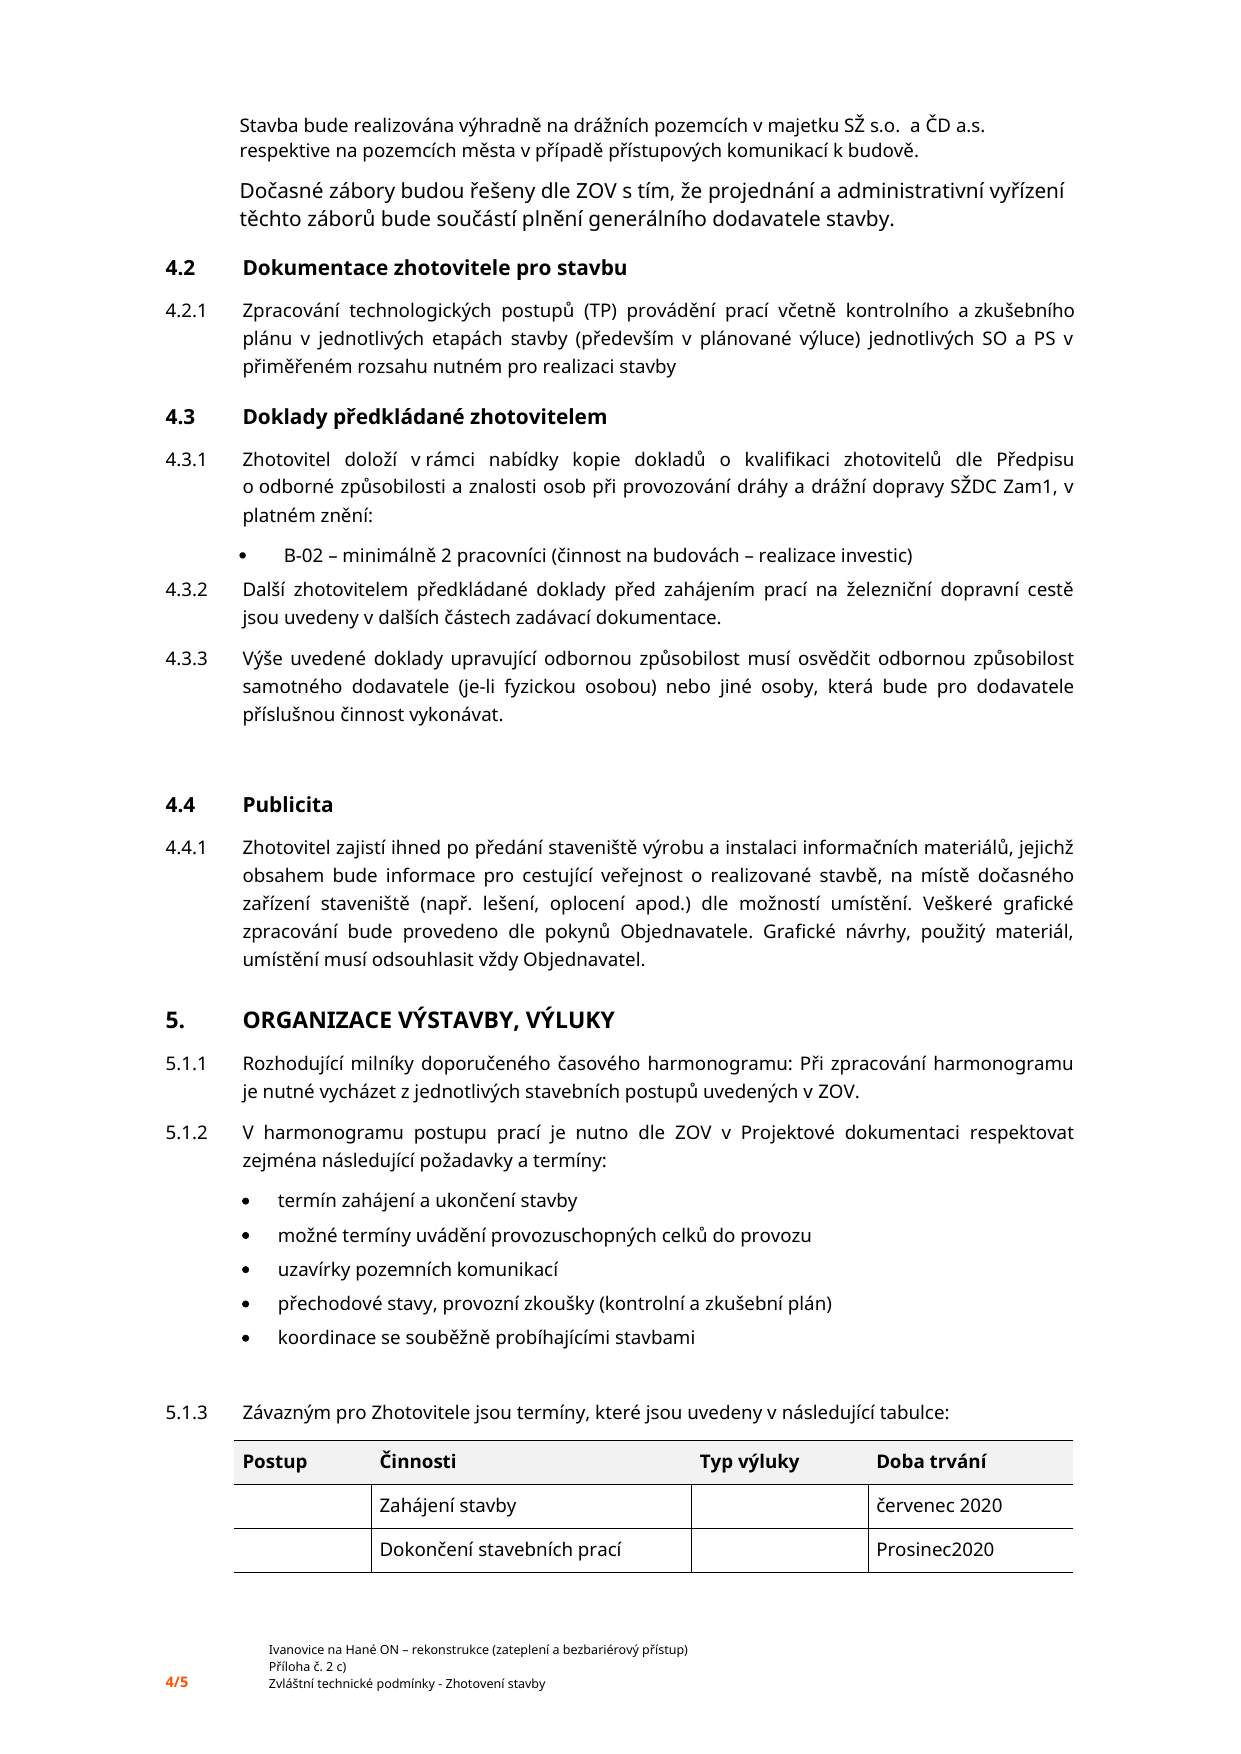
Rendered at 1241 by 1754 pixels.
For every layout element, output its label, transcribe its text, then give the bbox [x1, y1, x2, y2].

text Dočasné zábory budou řešeny dle ZOV s tím, že projednání a administrativní vyřízení těchto záborů bude součástí plnění generálního dodavatele stavby. [239, 176, 1075, 233]
list Zhotovitel doloží v rámci nabídky kopie dokladů o kvalifikaci zhotovitelů dle Předpisu o odborné způsobilosti a znalosti osob při provozování dráhy a drážní dopravy SŽDC Zam1, v platném znění: [165, 446, 1075, 527]
list termín zahájení a ukončení stavby [242, 1188, 1075, 1213]
text Dokumentace zhotovitele pro stavbu [165, 253, 1075, 282]
text Stavba bude realizována výhradně na drážních pozemcích v majetku SŽ s.o. a ČD a.s. respektive na pozemcích města v případě přístupových komunikací k budově. [165, 112, 1075, 163]
list B-02 – minimálně 2 pracovníci (činnost na budovách – realizace investic) [239, 542, 1075, 568]
text Publicita [165, 791, 1075, 819]
table_header Typ výluky [691, 1441, 868, 1484]
text ORGANIZACE VÝSTAVBY, VÝLUKY [165, 1004, 1075, 1035]
table_header Postup [234, 1441, 371, 1484]
text Rozhodující milníky doporučeného časového harmonogramu: Při zpracování harmonogramu je nutné vycházet z jednotlivých stavebních postupů uvedených v ZOV. [165, 1051, 1075, 1104]
text Výše uvedené doklady upravující odbornou způsobilost musí osvědčit odbornou způsobilost samotného dodavatele (je-li fyzickou osobou) nebo jiné osoby, která bude pro dodavatele příslušnou činnost vykonávat. [165, 645, 1075, 727]
table_cell [692, 1529, 868, 1572]
list možné termíny uvádění provozuschopných celků do provozu [242, 1222, 1075, 1247]
text Zpracování technologických postupů (TP) provádění prací včetně kontrolního a zkušebního plánu v jednotlivých etapách stavby (především v plánované výluce) jednotlivých SO a PS v přiměřeném rozsahu nutném pro realizaci stavby [165, 297, 1075, 379]
table_cell [234, 1529, 371, 1572]
table_cell [692, 1485, 868, 1528]
text V harmonogramu postupu prací je nutno dle ZOV v Projektové dokumentaci respektovat zejména následující požadavky a termíny: [165, 1119, 1075, 1173]
table_cell [234, 1485, 371, 1528]
text Doklady předkládané zhotovitelem [165, 402, 1075, 431]
text Závazným pro Zhotovitele jsou termíny, které jsou uvedeny v následující tabulce: [165, 1399, 1075, 1425]
table_cell Prosinec2020 [869, 1529, 1073, 1572]
table_cell Dokončení stavebních prací [372, 1529, 691, 1572]
table_header Činnosti [371, 1441, 691, 1484]
text Zhotovitel zajistí ihned po předání staveniště výrobu a instalaci informačních materiálů, jejichž obsahem bude informace pro cestující veřejnost o realizované stavbě, na místě dočasného zařízení staveniště (např. lešení, oplocení apod.) dle možností umístění. Veškeré grafické zpracování bude provedeno dle pokynů Objednavatele. Grafické návrhy, použitý materiál, umístění musí odsouhlasit vždy Objednavatel. [165, 834, 1075, 972]
list koordinace se souběžně probíhajícími stavbami [242, 1325, 1075, 1350]
list Další zhotovitelem předkládané doklady před zahájením prací na železniční dopravní cestě jsou uvedeny v dalších částech zadávací dokumentace. [165, 577, 1075, 630]
table_cell Zahájení stavby [372, 1485, 691, 1528]
table_cell červenec 2020 [869, 1485, 1073, 1528]
table_header Doba trvání [868, 1441, 1073, 1484]
list přechodové stavy, provozní zkoušky (kontrolní a zkušební plán) [242, 1290, 1075, 1316]
list uzavírky pozemních komunikací [242, 1256, 1075, 1282]
